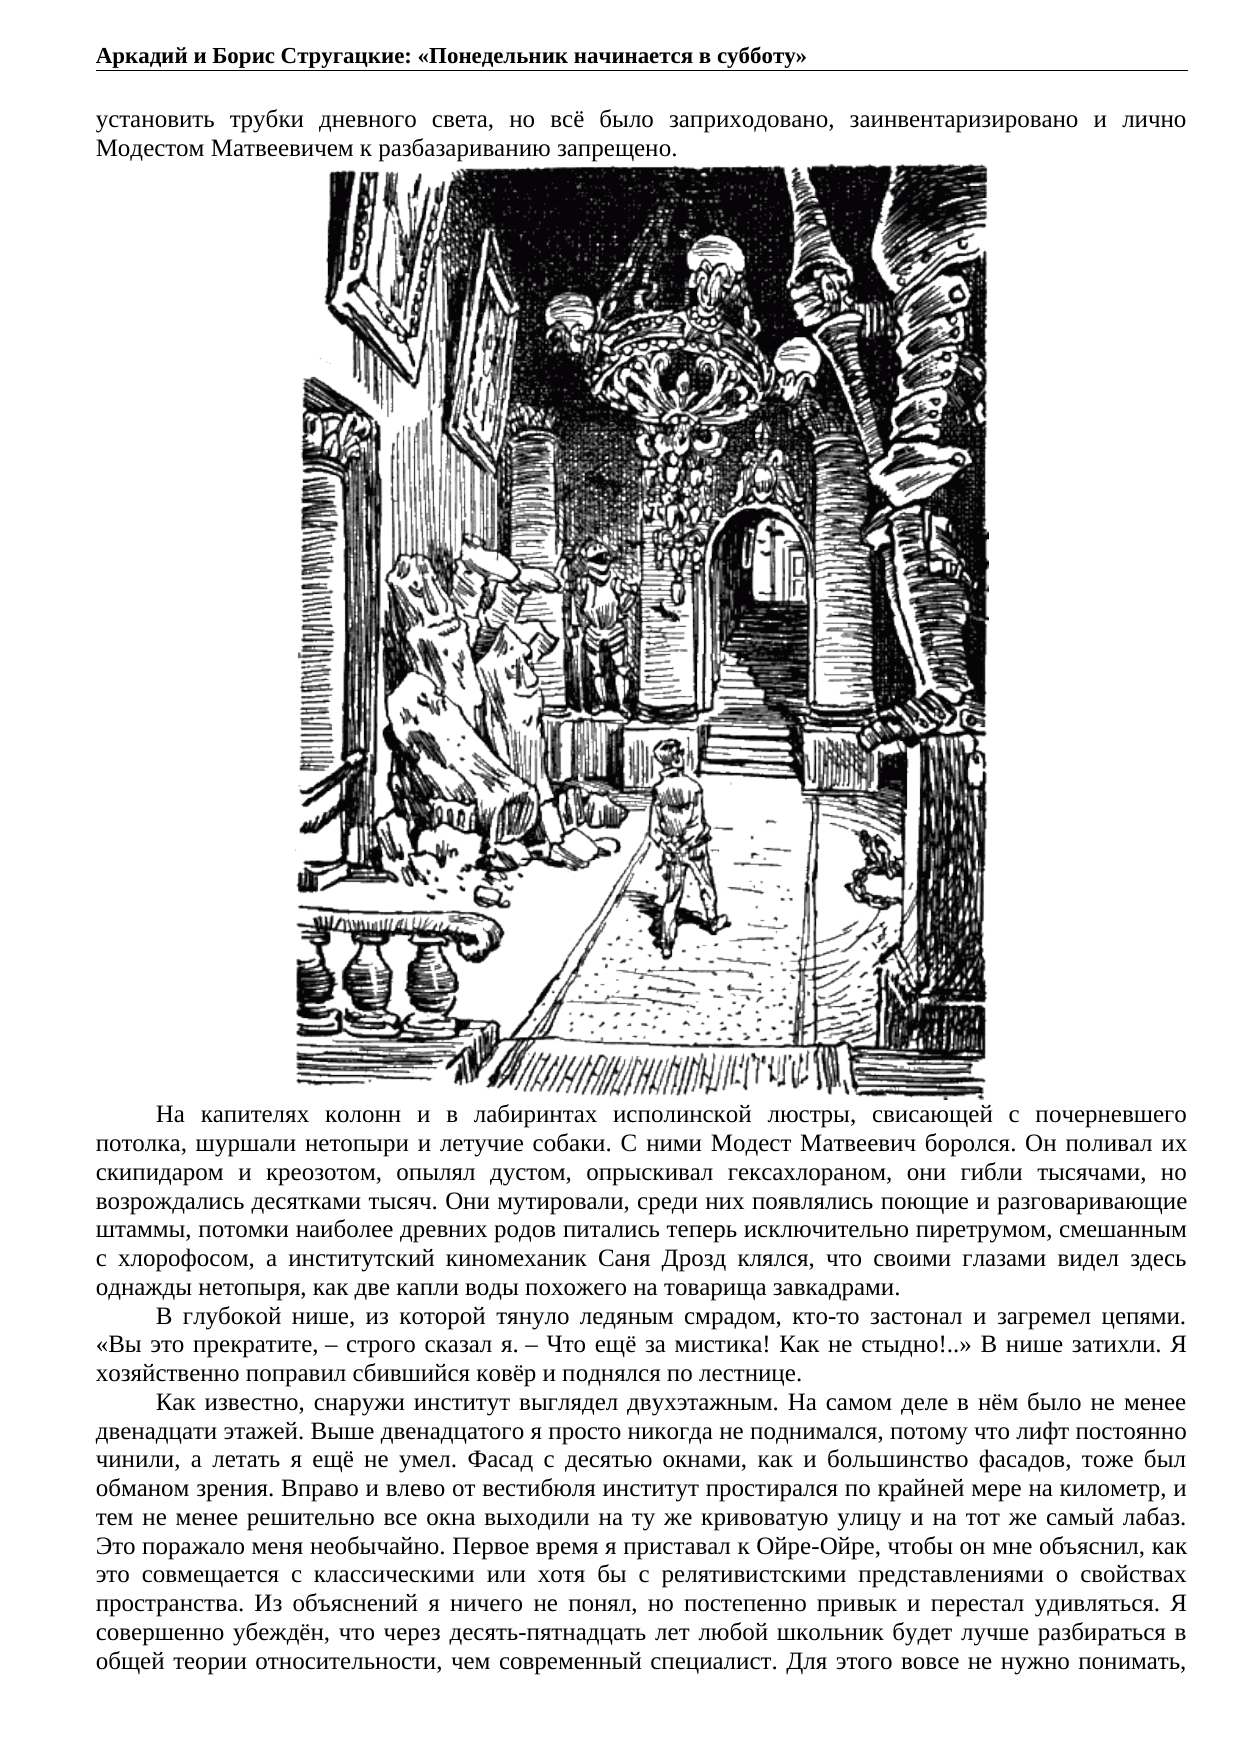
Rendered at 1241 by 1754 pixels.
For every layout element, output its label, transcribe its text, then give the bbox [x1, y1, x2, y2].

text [96, 1387, 1188, 1674]
text В глубокой нише, из которой тянуло ледяным смрадом, кто-то застонал и загремел цепями. «Вы это прекратите, – строго сказал я. – Что ещё за мистика! Как не стыдно!..» В нише затихли. Я хозяйственно поправил сбившийся ковёр и поднялся по лестнице. [96, 1301, 1188, 1387]
text На капителях колонн и в лабиринтах исполинской люстры, свисающей с почерневшего потолка, шуршали нетопыри и летучие собаки. С ними Модест Матвеевич боролся. Он поливал их скипидаром и креозотом, опылял дустом, опрыскивал гексахлораном, они гибли тысячами, но возрождались десятками тысяч. Они мутировали, среди них появлялись поющие и разговаривающие штаммы, потомки наиболее древних родов питались теперь исключительно пиретрумом, смешанным с хлорофосом, а институтский киномеханик Саня Дрозд клялся, что своими глазами видел здесь однажды нетопыря, как две капли воды похожего на товарища завкадрами. [96, 1099, 1188, 1301]
picture [295, 161, 989, 1100]
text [96, 104, 1188, 162]
